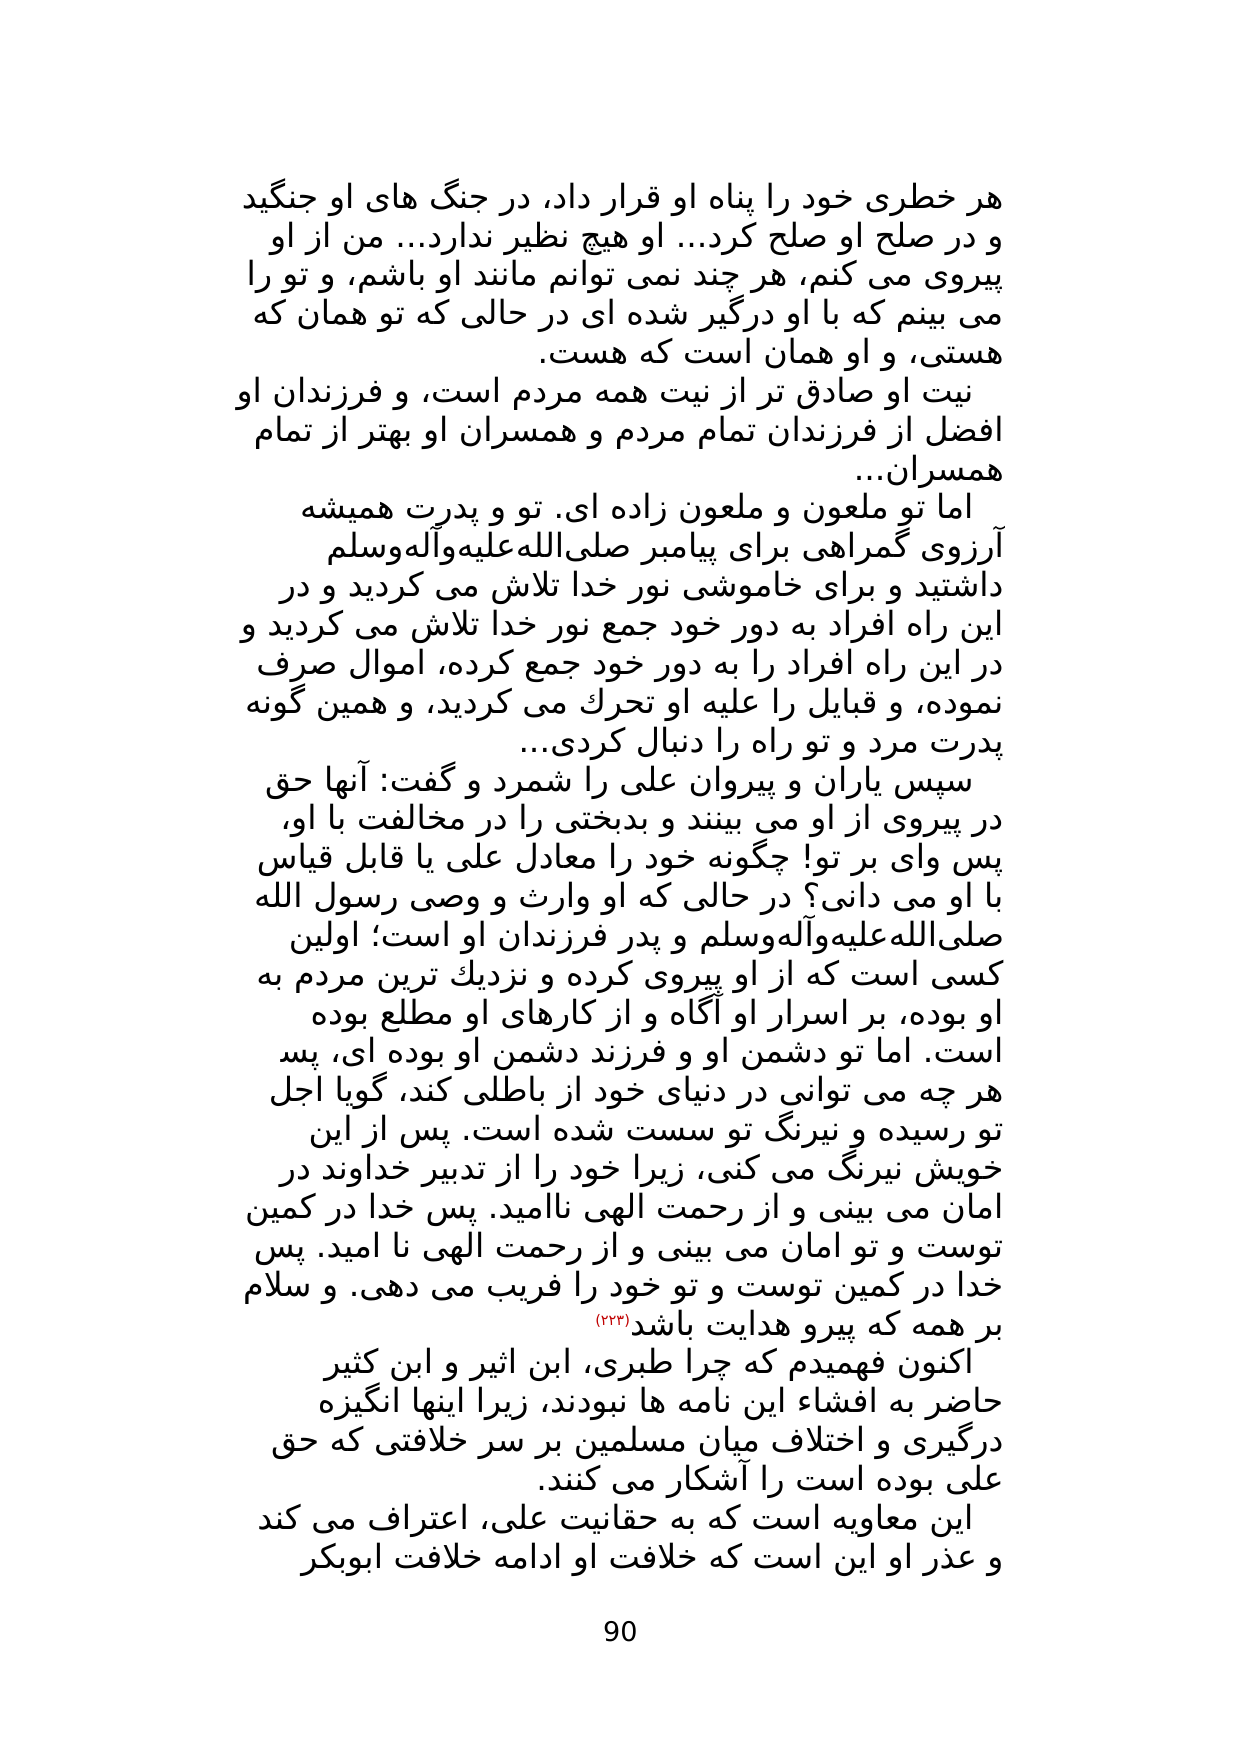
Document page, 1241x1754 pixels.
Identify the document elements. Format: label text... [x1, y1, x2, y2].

text اما تو ملعون و ملعون زاده اى. تو و پدرت هميشه آرزوى گمراهى براى پيامبر صلى‌الله‌عليه‌وآله‌وسلم داشتيد و براى خاموشى نور خدا تلاش مى كرديد و در اين راه افراد به دور خود جمع نور خدا تلاش مى كرديد و در اين راه افراد را به دور خود جمع كرده، اموال صرف نموده، و قبايل را عليه او تحرك مى كرديد، و همين گونه پدرت مرد و تو راه را دنبال كردى... [236, 488, 1004, 760]
text اكنون فهميدم كه چرا طبرى، ابن اثير و ابن كثير حاضر به افشاء اين نامه ها نبودند، زيرا اينها انگيزه درگيرى و اختلاف ميان مسلمين بر سر خلافتى كه حق على بوده است را آشكار مى كنند. [236, 1343, 1004, 1498]
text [236, 1498, 1004, 1576]
text سپس ياران و پيروان على را شمرد و گفت: آنها حق در پيروى از او مى بينند و بدبختى را در مخالفت با او، پس واى بر تو! چگونه خود را معادل على يا قابل قياس با او مى دانى؟ در حالى كه او وارث و وصى رسول الله صلى‌الله‌عليه‌وآله‌وسلم و پدر فرزندان او است؛ اولين كسى است كه از او پيروى كرده و نزديك ترين مردم به او بوده، بر اسرار او آگاه و از كارهاى او مطلع بوده است. اما تو دشمن او و فرزند دشمن او بوده اى، پس‍ هر چه مى توانى در دنياى خود از باطلى كند، گويا اجل تو رسيده و نيرنگ تو سست شده است. پس از اين خويش نيرنگ مى كنى، زيرا خود را از تدبير خداوند در امان مى بينى و از رحمت الهى نااميد. پس خدا در كمين توست و تو امان مى بينى و از رحمت الهى نا اميد. پس خدا در كمين توست و تو خود را فريب مى دهى. و سلام بر همه كه پيرو هدايت باشد(٢٢٣) [236, 760, 1004, 1343]
text نيت او صادق تر از نيت همه مردم است، و فرزندان او افضل از فرزندان تمام مردم و همسران او بهتر از تمام همسران... [236, 371, 1004, 488]
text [236, 177, 1004, 371]
